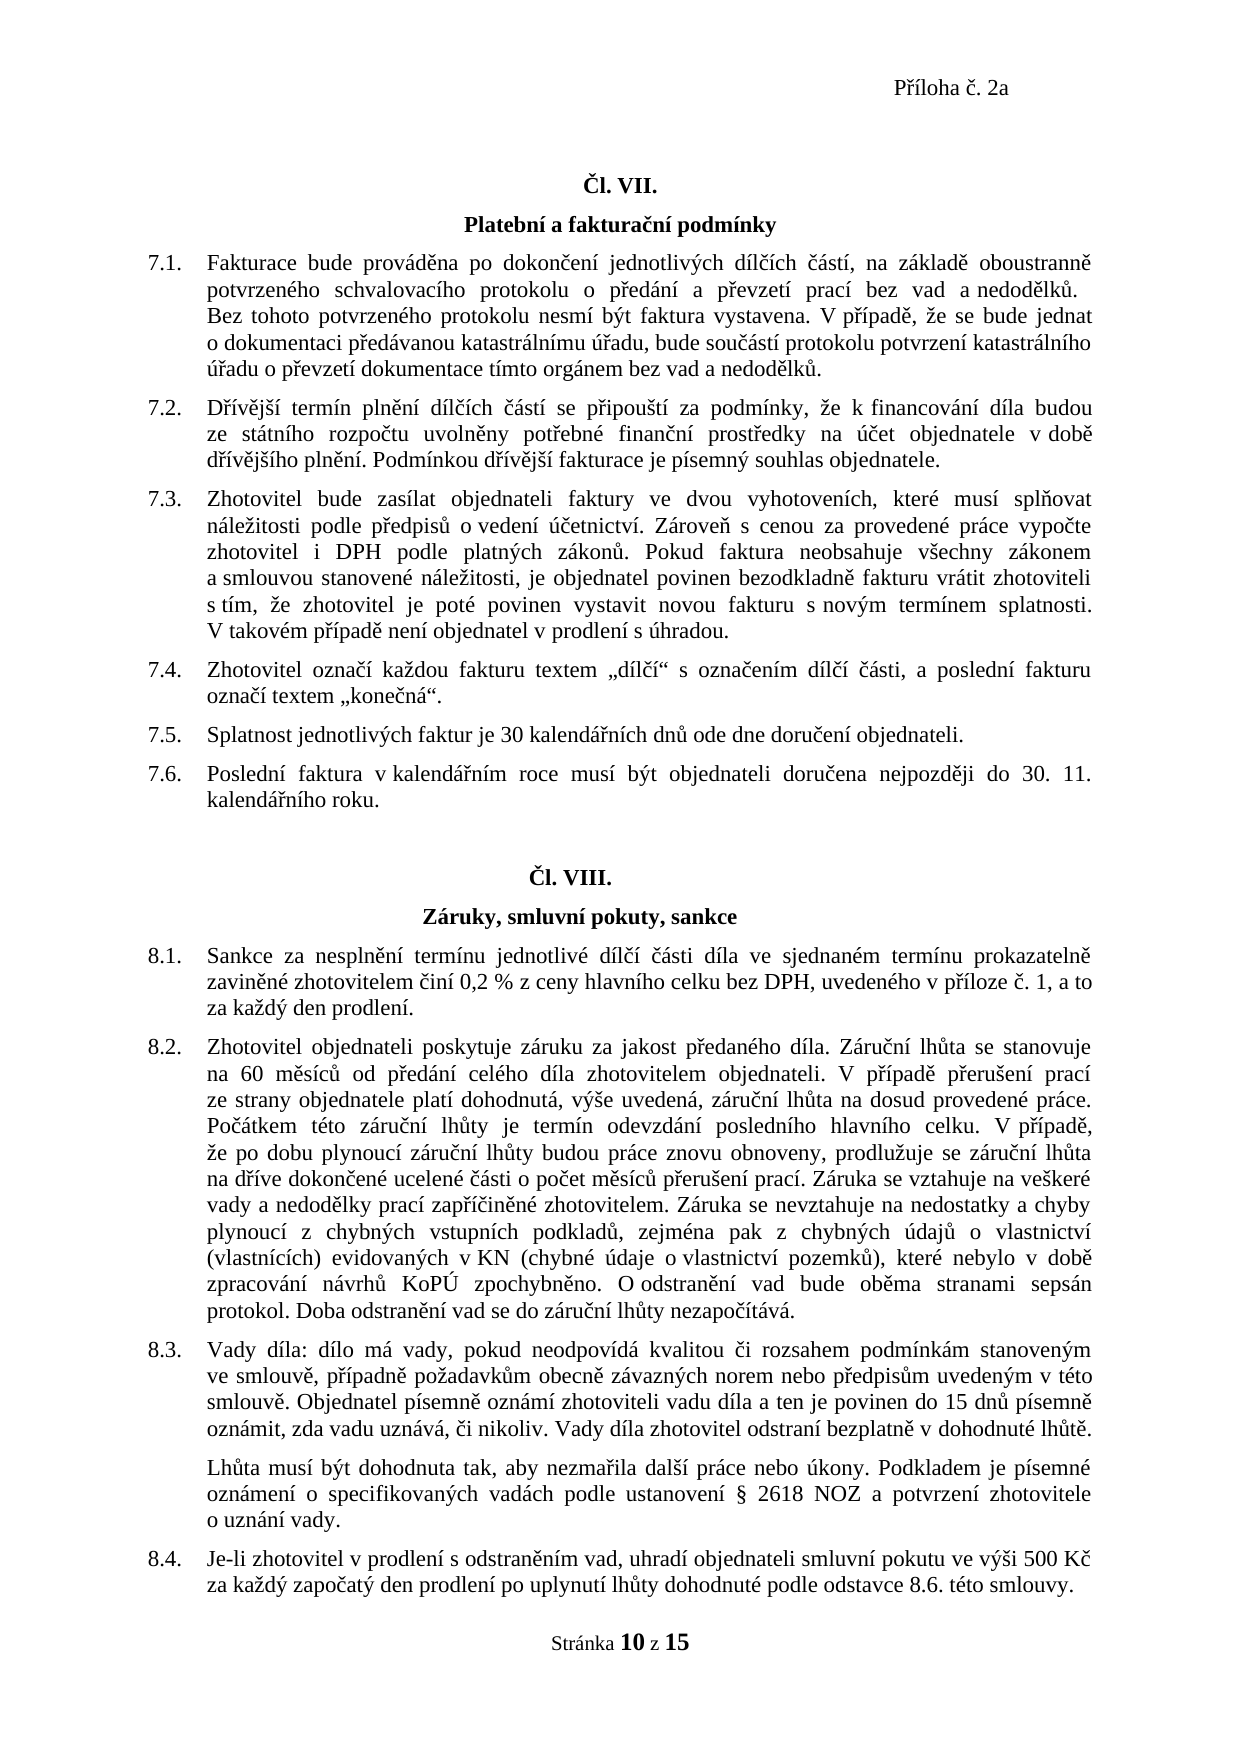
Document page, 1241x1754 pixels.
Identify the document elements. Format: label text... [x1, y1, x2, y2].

list Zhotovitel bude zasílat objednateli faktury ve dvou vyhotoveních, které musí splňovat náležitosti podle předpisů o vedení účetnictví. Zároveň s cenou za provedené práce vypočte zhotovitel i DPH podle platných zákonů. Pokud faktura neobsahuje všechny zákonem a smlouvou stanovené náležitosti, je objednatel povinen bezodkladně fakturu vrátit zhotoviteli s tím, že zhotovitel je poté povinen vystavit novou fakturu s novým termínem splatnosti. V takovém případě není objednatel v prodlení s úhradou. [148, 485, 1093, 643]
list Vady díla: dílo má vady, pokud neodpovídá kvalitou či rozsahem podmínkám stanoveným ve smlouvě, případně požadavkům obecně závazných norem nebo předpisům uvedeným v této smlouvě. Objednatel písemně oznámí zhotoviteli vadu díla a ten je povinen do 15 dnů písemně oznámit, zda vadu uznává, či nikoliv. Vady díla zhotovitel odstraní bezplatně v dohodnuté lhůtě. [148, 1336, 1093, 1441]
list Fakturace bude prováděna po dokončení jednotlivých dílčích částí, na základě oboustranně potvrzeného schvalovacího protokolu o předání a převzetí prací bez vad a nedodělků. Bez tohoto potvrzeného protokolu nesmí být faktura vystavena. V případě, že se bude jednat o dokumentaci předávanou katastrálnímu úřadu, bude součástí protokolu potvrzení katastrálního úřadu o převzetí dokumentace tímto orgánem bez vad a nedodělků. [148, 249, 1093, 381]
subtitle Platební a fakturační podmínky [148, 211, 1093, 237]
list Zhotovitel označí každou fakturu textem „dílčí“ s označením dílčí části, a poslední fakturu označí textem „konečná“. [148, 656, 1093, 709]
list Dřívější termín plnění dílčích částí se připouští za podmínky, že k financování díla budou ze státního rozpočtu uvolněny potřebné finanční prostředky na účet objednatele v době dřívějšího plnění. Podmínkou dřívější fakturace je písemný souhlas objednatele. [148, 394, 1093, 473]
list Zhotovitel objednateli poskytuje záruku za jakost předaného díla. Záruční lhůta se stanovuje na 60 měsíců od předání celého díla zhotovitelem objednateli. V případě přerušení prací ze strany objednatele platí dohodnutá, výše uvedená, záruční lhůta na dosud provedené práce. Počátkem této záruční lhůty je termín odevzdání posledního hlavního celku. V případě, že po dobu plynoucí záruční lhůty budou práce znovu obnoveny, prodlužuje se záruční lhůta na dříve dokončené ucelené části o počet měsíců přerušení prací. Záruka se vztahuje na veškeré vady a nedodělky prací zapříčiněné zhotovitelem. Záruka se nevztahuje na nedostatky a chyby plynoucí z chybných vstupních podkladů, zejména pak z chybných údajů o vlastnictví (vlastnících) evidovaných v KN (chybné údaje o vlastnictví pozemků), které nebylo v době zpracování návrhů KoPÚ zpochybněno. O odstranění vad bude oběma stranami sepsán protokol. Doba odstranění vad se do záruční lhůty nezapočítává. [148, 1033, 1093, 1323]
text Lhůta musí být dohodnuta tak, aby nezmařila další práce nebo úkony. Podkladem je písemné oznámení o specifikovaných vadách podle ustanovení § 2618 NOZ a potvrzení zhotovitele o uznání vady. [207, 1454, 1093, 1533]
text Čl. VIII. [236, 864, 1093, 890]
list Sankce za nesplnění termínu jednotlivé dílčí části díla ve sjednaném termínu prokazatelně zaviněné zhotovitelem činí 0,2 % z ceny hlavního celku bez DPH, uvedeného v příloze č. 1, a to za každý den prodlení. [148, 942, 1093, 1021]
subtitle Záruky, smluvní pokuty, sankce [148, 903, 1093, 929]
list Splatnost jednotlivých faktur je 30 kalendářních dnů ode dne doručení objednateli. [148, 721, 1093, 747]
text Čl. VII. [148, 172, 1093, 198]
list Poslední faktura v kalendářním roce musí být objednateli doručena nejpozději do 30. 11. kalendářního roku. [148, 760, 1093, 813]
list Je-li zhotovitel v prodlení s odstraněním vad, uhradí objednateli smluvní pokutu ve výši 500 Kč za každý započatý den prodlení po uplynutí lhůty dohodnuté podle odstavce 8.6. této smlouvy. [148, 1545, 1093, 1598]
